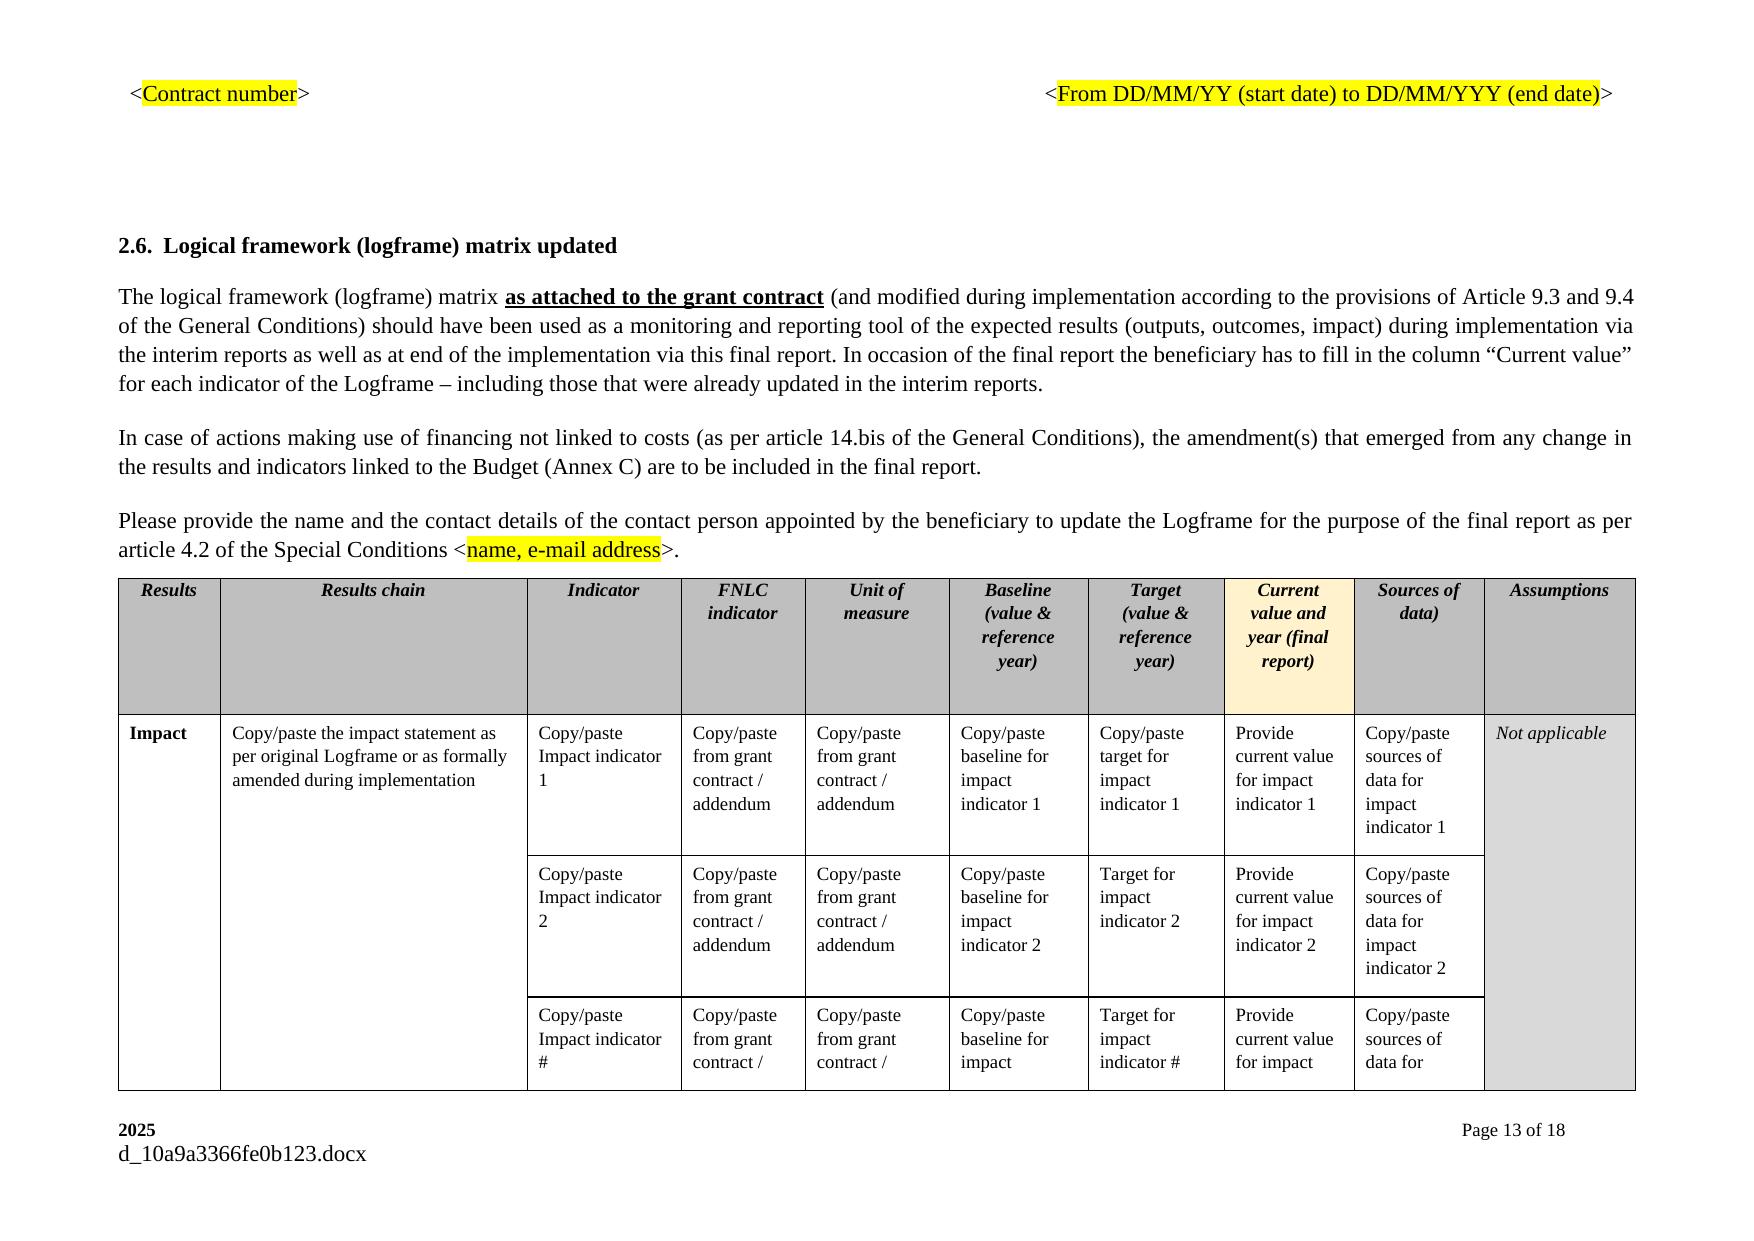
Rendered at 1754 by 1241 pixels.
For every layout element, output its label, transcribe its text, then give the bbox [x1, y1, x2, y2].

table_cell Copy/paste from grant contract / addendum [682, 856, 805, 996]
table_cell Target for impact indicator 2 [1089, 856, 1224, 996]
table_cell Copy/paste Impact indicator 1 [528, 715, 681, 855]
table_header Target (value & reference year) [1089, 579, 1224, 714]
table_cell Copy/paste sources of data for impact indicator 2 [1355, 856, 1484, 996]
table_cell Provide current value for impact indicator # [1225, 998, 1354, 1090]
table_header FNLC indicator [682, 579, 805, 714]
table_cell Copy/paste baseline for impact indicator 1 [950, 715, 1088, 855]
table_header Assumptions [1485, 579, 1635, 714]
table_cell Target for impact indicator # [1089, 998, 1224, 1090]
table_cell Copy/paste from grant contract / addendum [682, 715, 805, 855]
table_cell Copy/paste baseline for impact indicator 2 [950, 856, 1088, 996]
table_cell Not applicable [1485, 715, 1635, 1090]
table_cell Copy/paste target for impact indicator 1 [1089, 715, 1224, 855]
table_header Results chain [221, 579, 527, 714]
text Please provide the name and the contact details of the contact person appointed by the beneficiary to update the Logframe for the purpose of the final report as per article 4.2 of the Special Conditions <name, e-mail address>. [118, 507, 1636, 562]
table_cell Impact [119, 715, 220, 1090]
table_cell Copy/paste from grant contract / addendum [682, 998, 805, 1090]
table_cell Copy/paste from grant contract / addendum [806, 856, 949, 996]
table_header Results [119, 579, 220, 714]
table_cell Copy/paste sources of data for impact indicator # [1355, 998, 1484, 1090]
table_header Unit of measure [806, 579, 949, 714]
table_cell Copy/paste Impact indicator # [528, 998, 681, 1090]
table_header Indicator [528, 579, 681, 714]
table_header Current value and year (final report) [1225, 579, 1354, 714]
table_cell Copy/paste sources of data for impact indicator 1 [1355, 715, 1484, 855]
table_cell Provide current value for impact indicator 2 [1225, 856, 1354, 996]
table_cell Copy/paste the impact statement as per original Logframe or as formally amended during implementation [221, 715, 527, 1090]
text The logical framework (logframe) matrix as attached to the grant contract (and modified during implementation according to the provisions of Article 9.3 and 9.4 of the General Conditions) should have been used as a monitoring and reporting tool of the expected results (outputs, outcomes, impact) during implementation via the interim reports as well as at end of the implementation via this final report. In occasion of the final report the beneficiary has to fill in the column “Current value” for each indicator of the Logframe – including those that were already updated in the interim reports. [118, 283, 1636, 397]
text In case of actions making use of financing not linked to costs (as per article 14.bis of the General Conditions), the amendment(s) that emerged from any change in the results and indicators linked to the Budget (Annex C) are to be included in the final report. [118, 424, 1636, 479]
table_cell Copy/paste from grant contract / addendum [806, 998, 949, 1090]
table_header Sources of data) [1355, 579, 1484, 714]
table_cell Provide current value for impact indicator 1 [1225, 715, 1354, 855]
table_cell Copy/paste Impact indicator 2 [528, 856, 681, 996]
table_cell Copy/paste baseline for impact indicator # [950, 998, 1088, 1090]
table_header Baseline (value & reference year) [950, 579, 1088, 714]
subtitle Logical framework (logframe) matrix updated [118, 232, 1636, 258]
table_cell Copy/paste from grant contract / addendum [806, 715, 949, 855]
